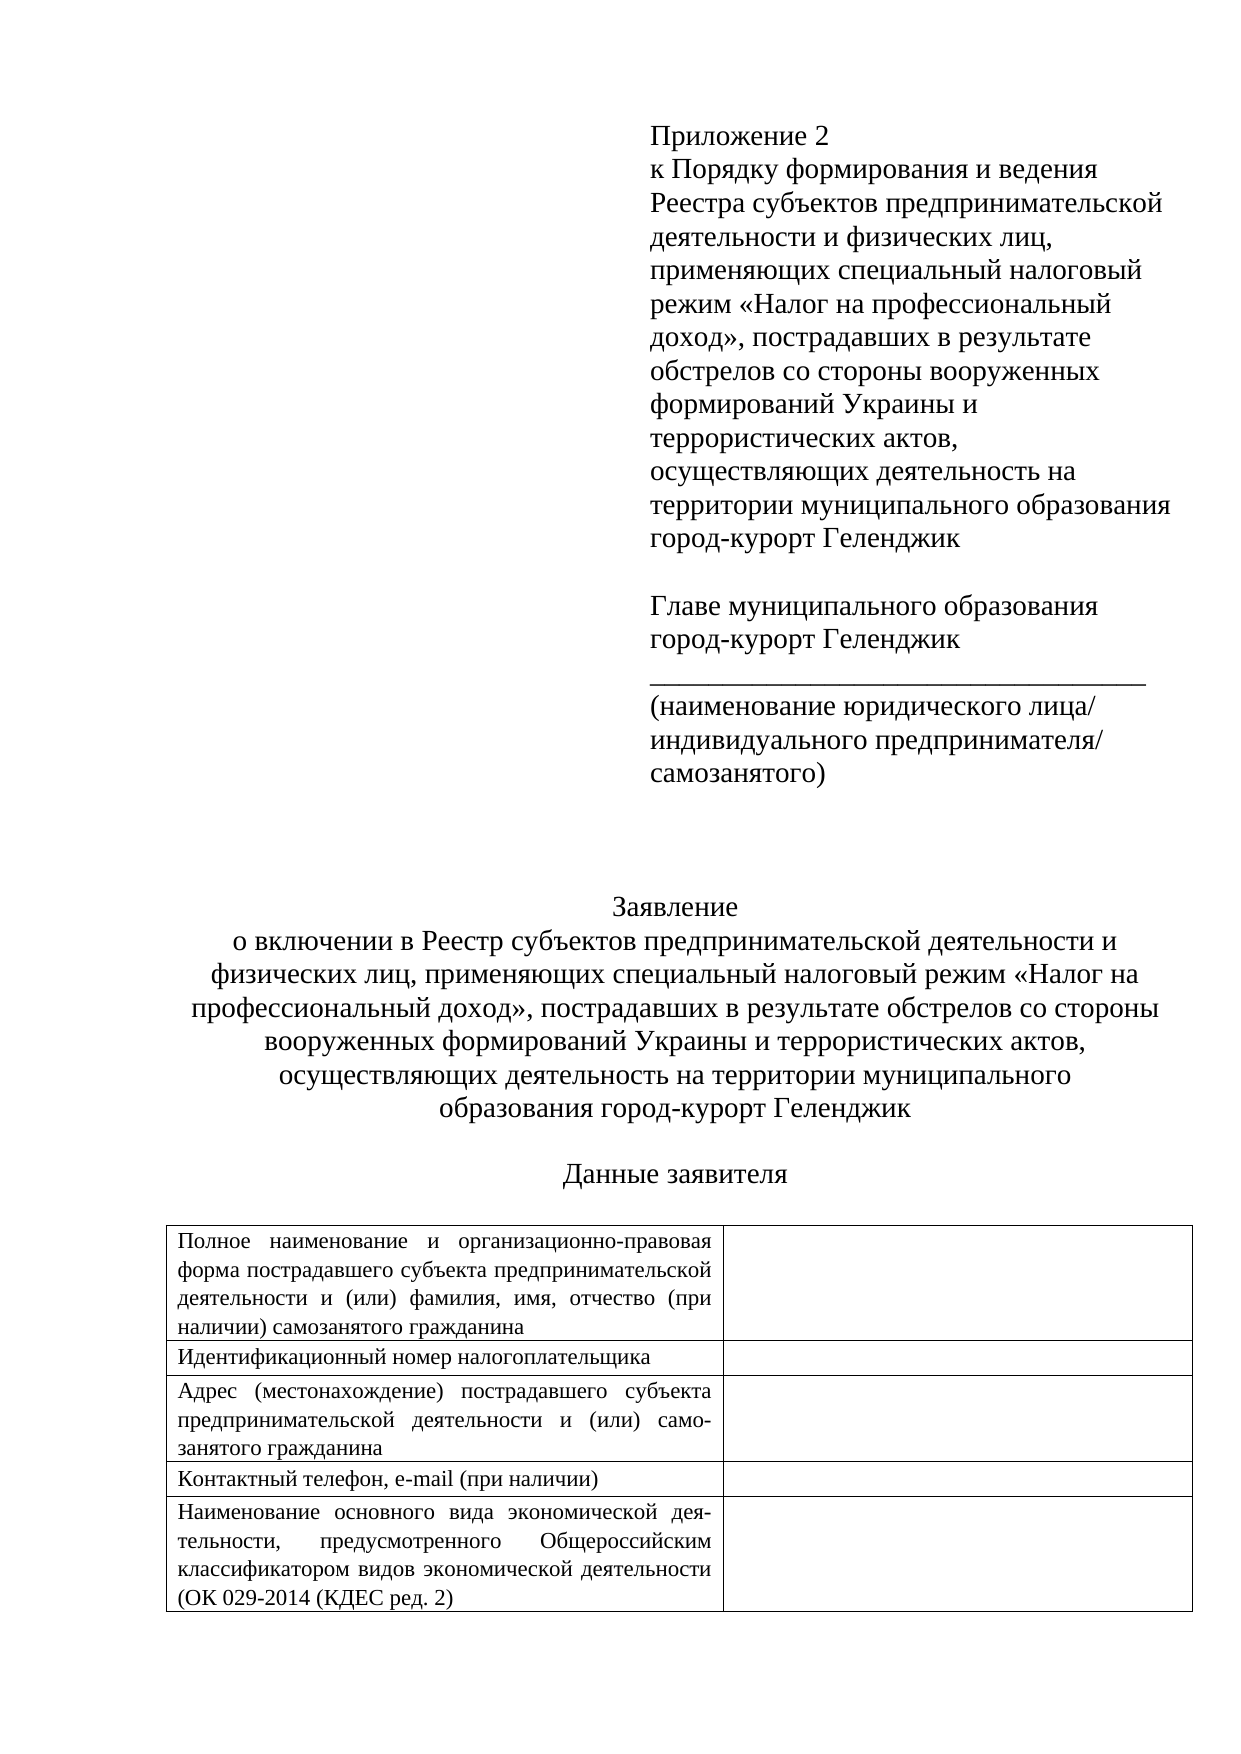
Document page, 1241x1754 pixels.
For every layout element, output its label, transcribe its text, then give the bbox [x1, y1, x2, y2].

table_header Полное наименование и организационно-правовая форма пострадавшего субъекта предпринимательской деятельности и (или) фамилия, имя, отчество (при наличии) самозанятого гражданина [167, 1226, 723, 1340]
text Заявление [177, 889, 1173, 923]
text Данные заявителя [177, 1157, 1173, 1190]
text __________________________________ [650, 655, 1184, 688]
text город-курорт Геленджик [650, 521, 1184, 554]
table_header [724, 1226, 1192, 1340]
text к Порядку формирования и ведения Реестра субъектов предпринимательской деятельности и физических лиц, [650, 152, 1184, 252]
text город-курорт Геленджик [650, 621, 1184, 655]
table_cell Контактный телефон, е-mail (при наличии) [167, 1462, 723, 1496]
text Приложение 2 [650, 118, 1184, 152]
table_cell [724, 1462, 1192, 1496]
table_cell [724, 1341, 1192, 1374]
text (наименование юридического лица/ индивидуального предпринимателя/ самозанятого) [650, 688, 1184, 789]
table_cell Идентификационный номер налогоплательщика [167, 1341, 723, 1374]
text о включении в Реестр субъектов предпринимательской деятельности и физических лиц, применяющих специальный налоговый режим «Налог на профессиональный доход», пострадавших в результате обстрелов со стороны вооруженных формирований Украины и террористических актов, осуществляющих деятельность на территории муниципального [177, 923, 1173, 1090]
table_cell Наименование основного вида экономической дея-тельности, предусмотренного Общероссийским классификатором видов экономической деятельности (ОК 029-2014 (КДЕС ред. 2) [167, 1497, 723, 1611]
text применяющих специальный налоговый режим «Налог на профессиональный доход», пострадавших в результате [650, 252, 1184, 353]
table_cell Адрес (местонахождение) пострадавшего субъекта предпринимательской деятельности и (или) само-занятого гражданина [167, 1376, 723, 1461]
table_cell [724, 1497, 1192, 1611]
text обстрелов со стороны вооруженных формирований Украины и террористических актов, осуществляющих деятельность на территории муниципального образования [650, 353, 1184, 521]
table_cell [724, 1376, 1192, 1461]
text Главе муниципального образования [650, 588, 1184, 621]
text образования город-курорт Геленджик [177, 1090, 1173, 1124]
